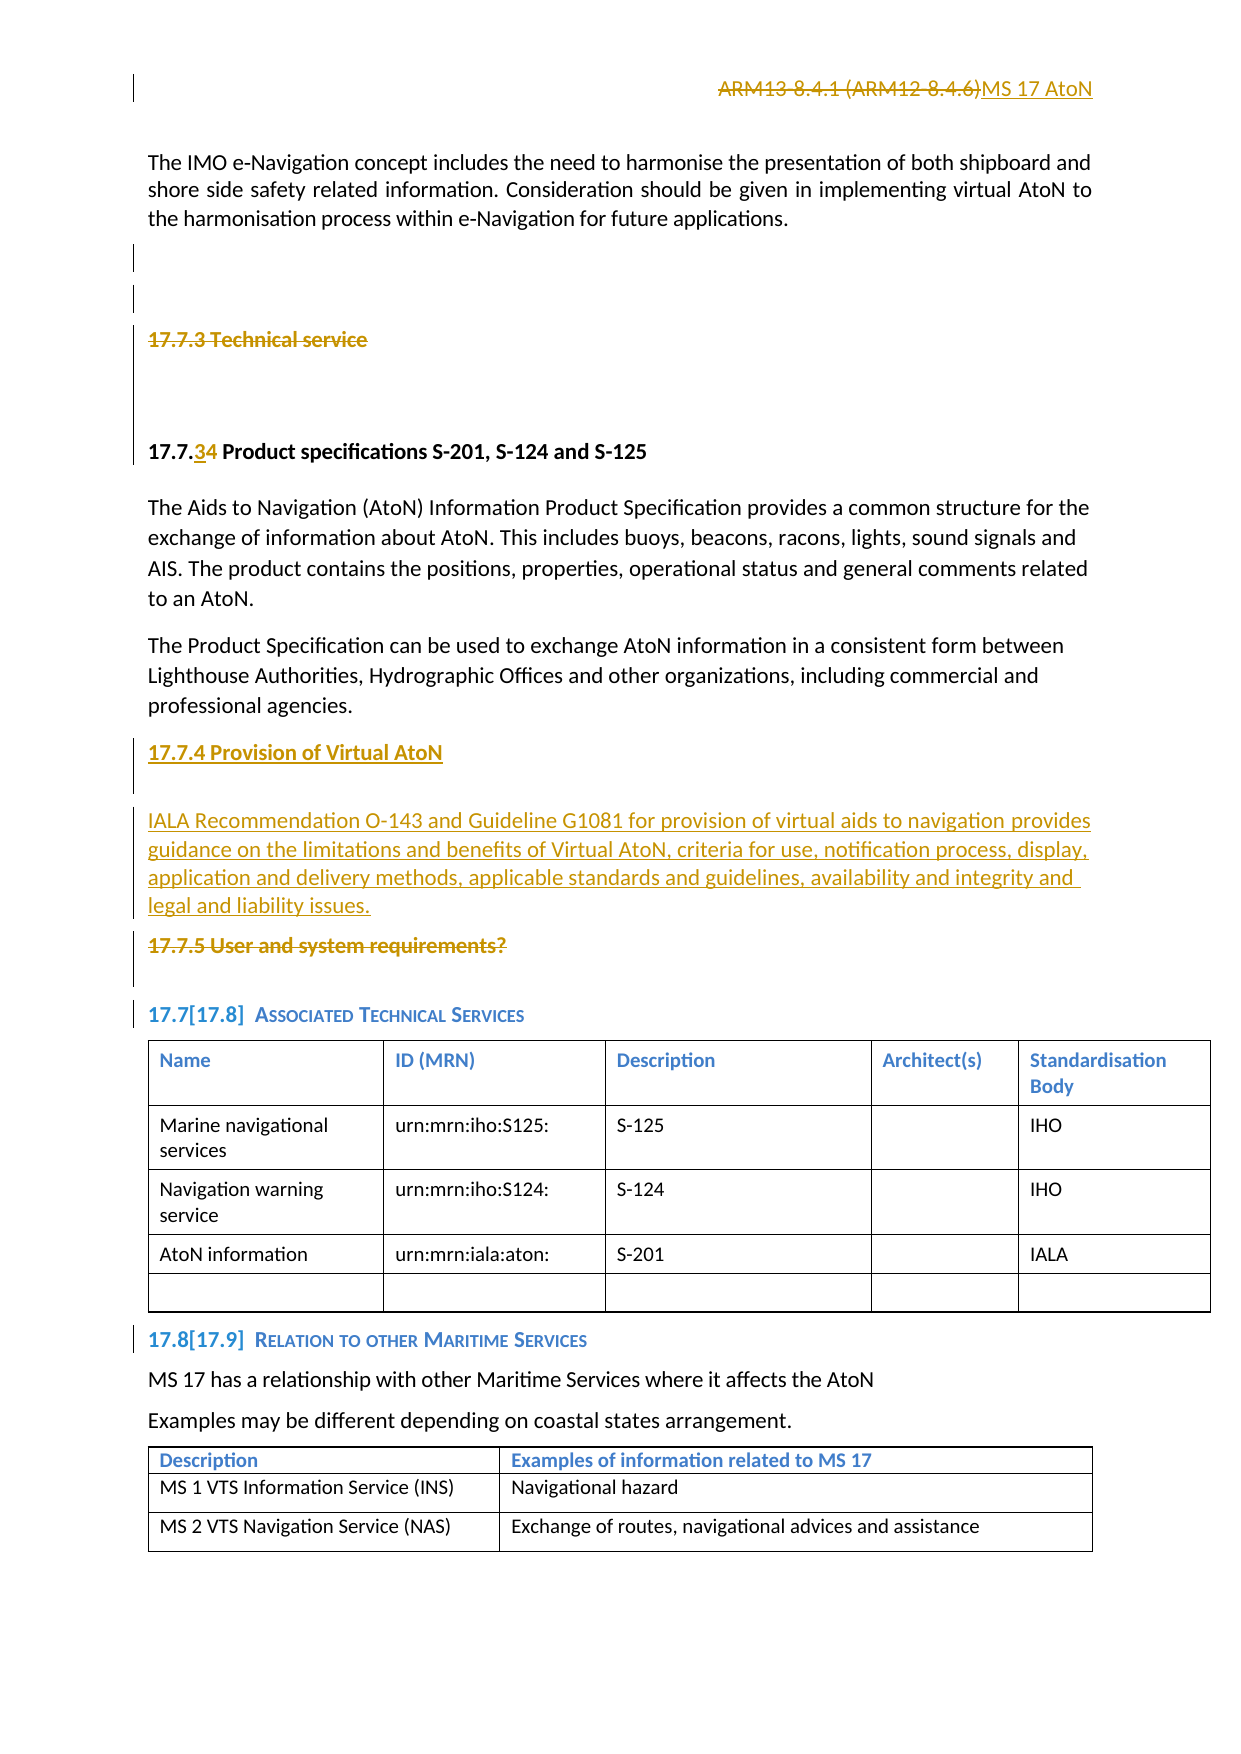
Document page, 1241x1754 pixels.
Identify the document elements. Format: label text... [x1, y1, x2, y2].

table_cell MS 1 VTS Information Service (INS) [149, 1474, 499, 1512]
table_cell AtoN information [149, 1235, 383, 1272]
table_cell Exchange of routes, navigational advices and assistance [500, 1513, 1092, 1551]
subtitle Associated Technical Services [148, 1000, 1004, 1028]
table_cell [872, 1274, 1018, 1311]
text The Aids to Navigation (AtoN) Information Product Specification provides a common structure for the exchange of information about AtoN. This includes buoys, beacons, racons, lights, sound signals and AIS. The product contains the positions, properties, operational status and general comments related to an AtoN. [148, 493, 1093, 612]
table_cell [149, 1274, 383, 1311]
table_cell S-125 [606, 1106, 871, 1169]
text 17.7. Product specifications S-201, S-124 and S-125 [148, 437, 1093, 465]
table_cell Navigational hazard [500, 1474, 1092, 1512]
table_cell S-201 [606, 1235, 871, 1272]
table_cell urn:mrn:iala:aton: [384, 1235, 605, 1272]
table_cell [606, 1274, 871, 1311]
table_cell [872, 1170, 1018, 1233]
table_header ID (MRN) [384, 1041, 605, 1105]
text MS 17 has a relationship with other Maritime Services where it affects the AtoN [148, 1365, 1093, 1393]
table_cell [872, 1235, 1018, 1272]
table_cell [1019, 1274, 1210, 1311]
text The IMO e‐Navigation concept includes the need to harmonise the presentation of both shipboard and shore side safety related information. Consideration should be given in implementing virtual AtoN to the harmonisation process within e‐Navigation for future applications. [148, 148, 1093, 232]
table_cell IHO [1019, 1106, 1210, 1169]
table_cell [872, 1106, 1018, 1169]
table_header Architect(s) [872, 1041, 1018, 1105]
table_header Examples of information related to MS 17 [500, 1448, 1092, 1473]
table_header Name [149, 1041, 383, 1105]
table_cell S-124 [606, 1170, 871, 1233]
table_cell Navigation warning service [149, 1170, 383, 1233]
text Examples may be different depending on coastal states arrangement. [148, 1406, 1093, 1434]
table_header Description [606, 1041, 871, 1105]
subtitle Relation to other Maritime Services [148, 1325, 1004, 1353]
table_cell IALA [1019, 1235, 1210, 1272]
table_cell Marine navigational services [149, 1106, 383, 1169]
table_cell [384, 1274, 605, 1311]
table_cell MS 2 VTS Navigation Service (NAS) [149, 1513, 499, 1551]
table_cell urn:mrn:iho:S125: [384, 1106, 605, 1169]
table_cell urn:mrn:iho:S124: [384, 1170, 605, 1233]
table_header Description [149, 1448, 499, 1473]
text The Product Specification can be used to exchange AtoN information in a consistent form between Lighthouse Authorities, Hydrographic Offices and other organizations, including commercial and professional agencies. [148, 631, 1093, 719]
table_cell IHO [1019, 1170, 1210, 1233]
table_header Standardisation Body [1019, 1041, 1210, 1105]
